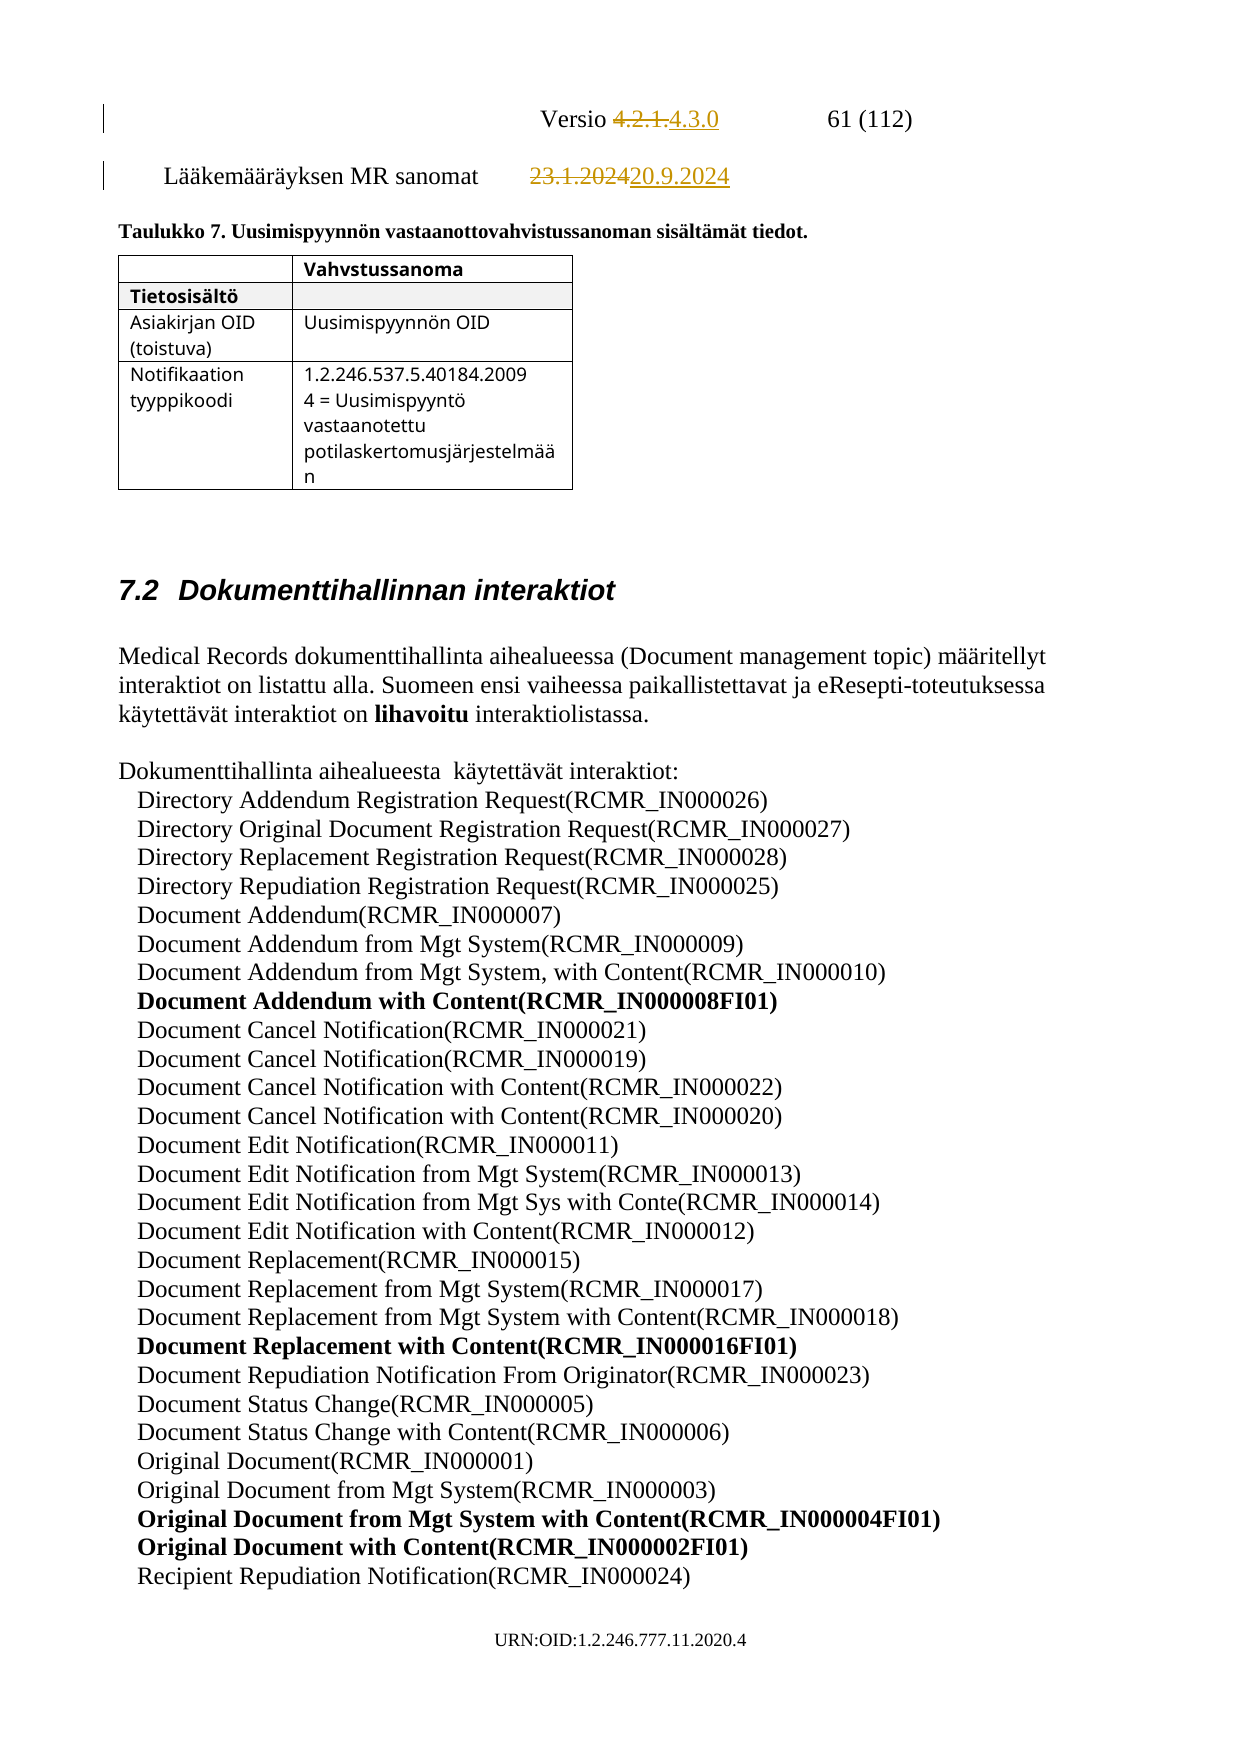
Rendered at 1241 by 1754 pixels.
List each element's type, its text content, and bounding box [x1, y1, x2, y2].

text Directory Replacement Registration Request(RCMR_IN000028) [118, 842, 1122, 871]
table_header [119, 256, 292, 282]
text Taulukko 7. Uusimispyynnön vastaanottovahvistussanoman sisältämät tiedot. [118, 219, 1122, 243]
text Recipient Repudiation Notification(RCMR_IN000024) [118, 1561, 1122, 1590]
text Document Cancel Notification(RCMR_IN000019) [118, 1044, 1122, 1072]
text Document Replacement with Content(RCMR_IN000016FI01) [118, 1331, 1122, 1360]
subtitle Dokumenttihallinnan interaktiot [118, 573, 1122, 606]
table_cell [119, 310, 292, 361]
text Document Addendum from Mgt System, with Content(RCMR_IN000010) [118, 957, 1122, 986]
text Document Cancel Notification with Content(RCMR_IN000022) [118, 1072, 1122, 1101]
text Document Addendum from Mgt System(RCMR_IN000009) [118, 929, 1122, 957]
text Original Document(RCMR_IN000001) [118, 1446, 1122, 1475]
text Medical Records dokumenttihallinta aihealueessa (Document management topic) määritellyt interaktiot on listattu alla. Suomeen ensi vaiheessa paikallistettavat ja eResepti-toteutuksessa käytettävät interaktiot on lihavoitu interaktiolistassa. [118, 641, 1122, 727]
text Directory Repudiation Registration Request(RCMR_IN000025) [118, 871, 1122, 900]
text Document Edit Notification with Content(RCMR_IN000012) [118, 1216, 1122, 1245]
text Document Addendum with Content(RCMR_IN000008FI01) [118, 986, 1122, 1015]
text Document Status Change(RCMR_IN000005) [118, 1389, 1122, 1417]
text Document Replacement(RCMR_IN000015) [118, 1245, 1122, 1274]
text Dokumenttihallinta aihealueesta käytettävät interaktiot: [118, 756, 1122, 785]
text Document Repudiation Notification From Originator(RCMR_IN000023) [118, 1360, 1122, 1389]
text Document Replacement from Mgt System(RCMR_IN000017) [118, 1274, 1122, 1302]
text Document Edit Notification from Mgt Sys with Conte(RCMR_IN000014) [118, 1187, 1122, 1216]
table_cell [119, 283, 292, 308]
text Document Edit Notification(RCMR_IN000011) [118, 1130, 1122, 1159]
text Directory Original Document Registration Request(RCMR_IN000027) [118, 814, 1122, 842]
text Document Edit Notification from Mgt System(RCMR_IN000013) [118, 1159, 1122, 1187]
text Document Cancel Notification with Content(RCMR_IN000020) [118, 1101, 1122, 1130]
text Original Document with Content(RCMR_IN000002FI01) [118, 1532, 1122, 1561]
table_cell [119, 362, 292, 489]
text Directory Addendum Registration Request(RCMR_IN000026) [118, 785, 1122, 814]
text Original Document from Mgt System with Content(RCMR_IN000004FI01) [118, 1504, 1122, 1532]
text Document Cancel Notification(RCMR_IN000021) [118, 1015, 1122, 1044]
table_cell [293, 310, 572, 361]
text Document Status Change with Content(RCMR_IN000006) [118, 1417, 1122, 1446]
text Original Document from Mgt System(RCMR_IN000003) [118, 1475, 1122, 1504]
text Document Replacement from Mgt System with Content(RCMR_IN000018) [118, 1302, 1122, 1331]
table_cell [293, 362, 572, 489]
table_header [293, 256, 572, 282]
text Document Addendum(RCMR_IN000007) [118, 900, 1122, 929]
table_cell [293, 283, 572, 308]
